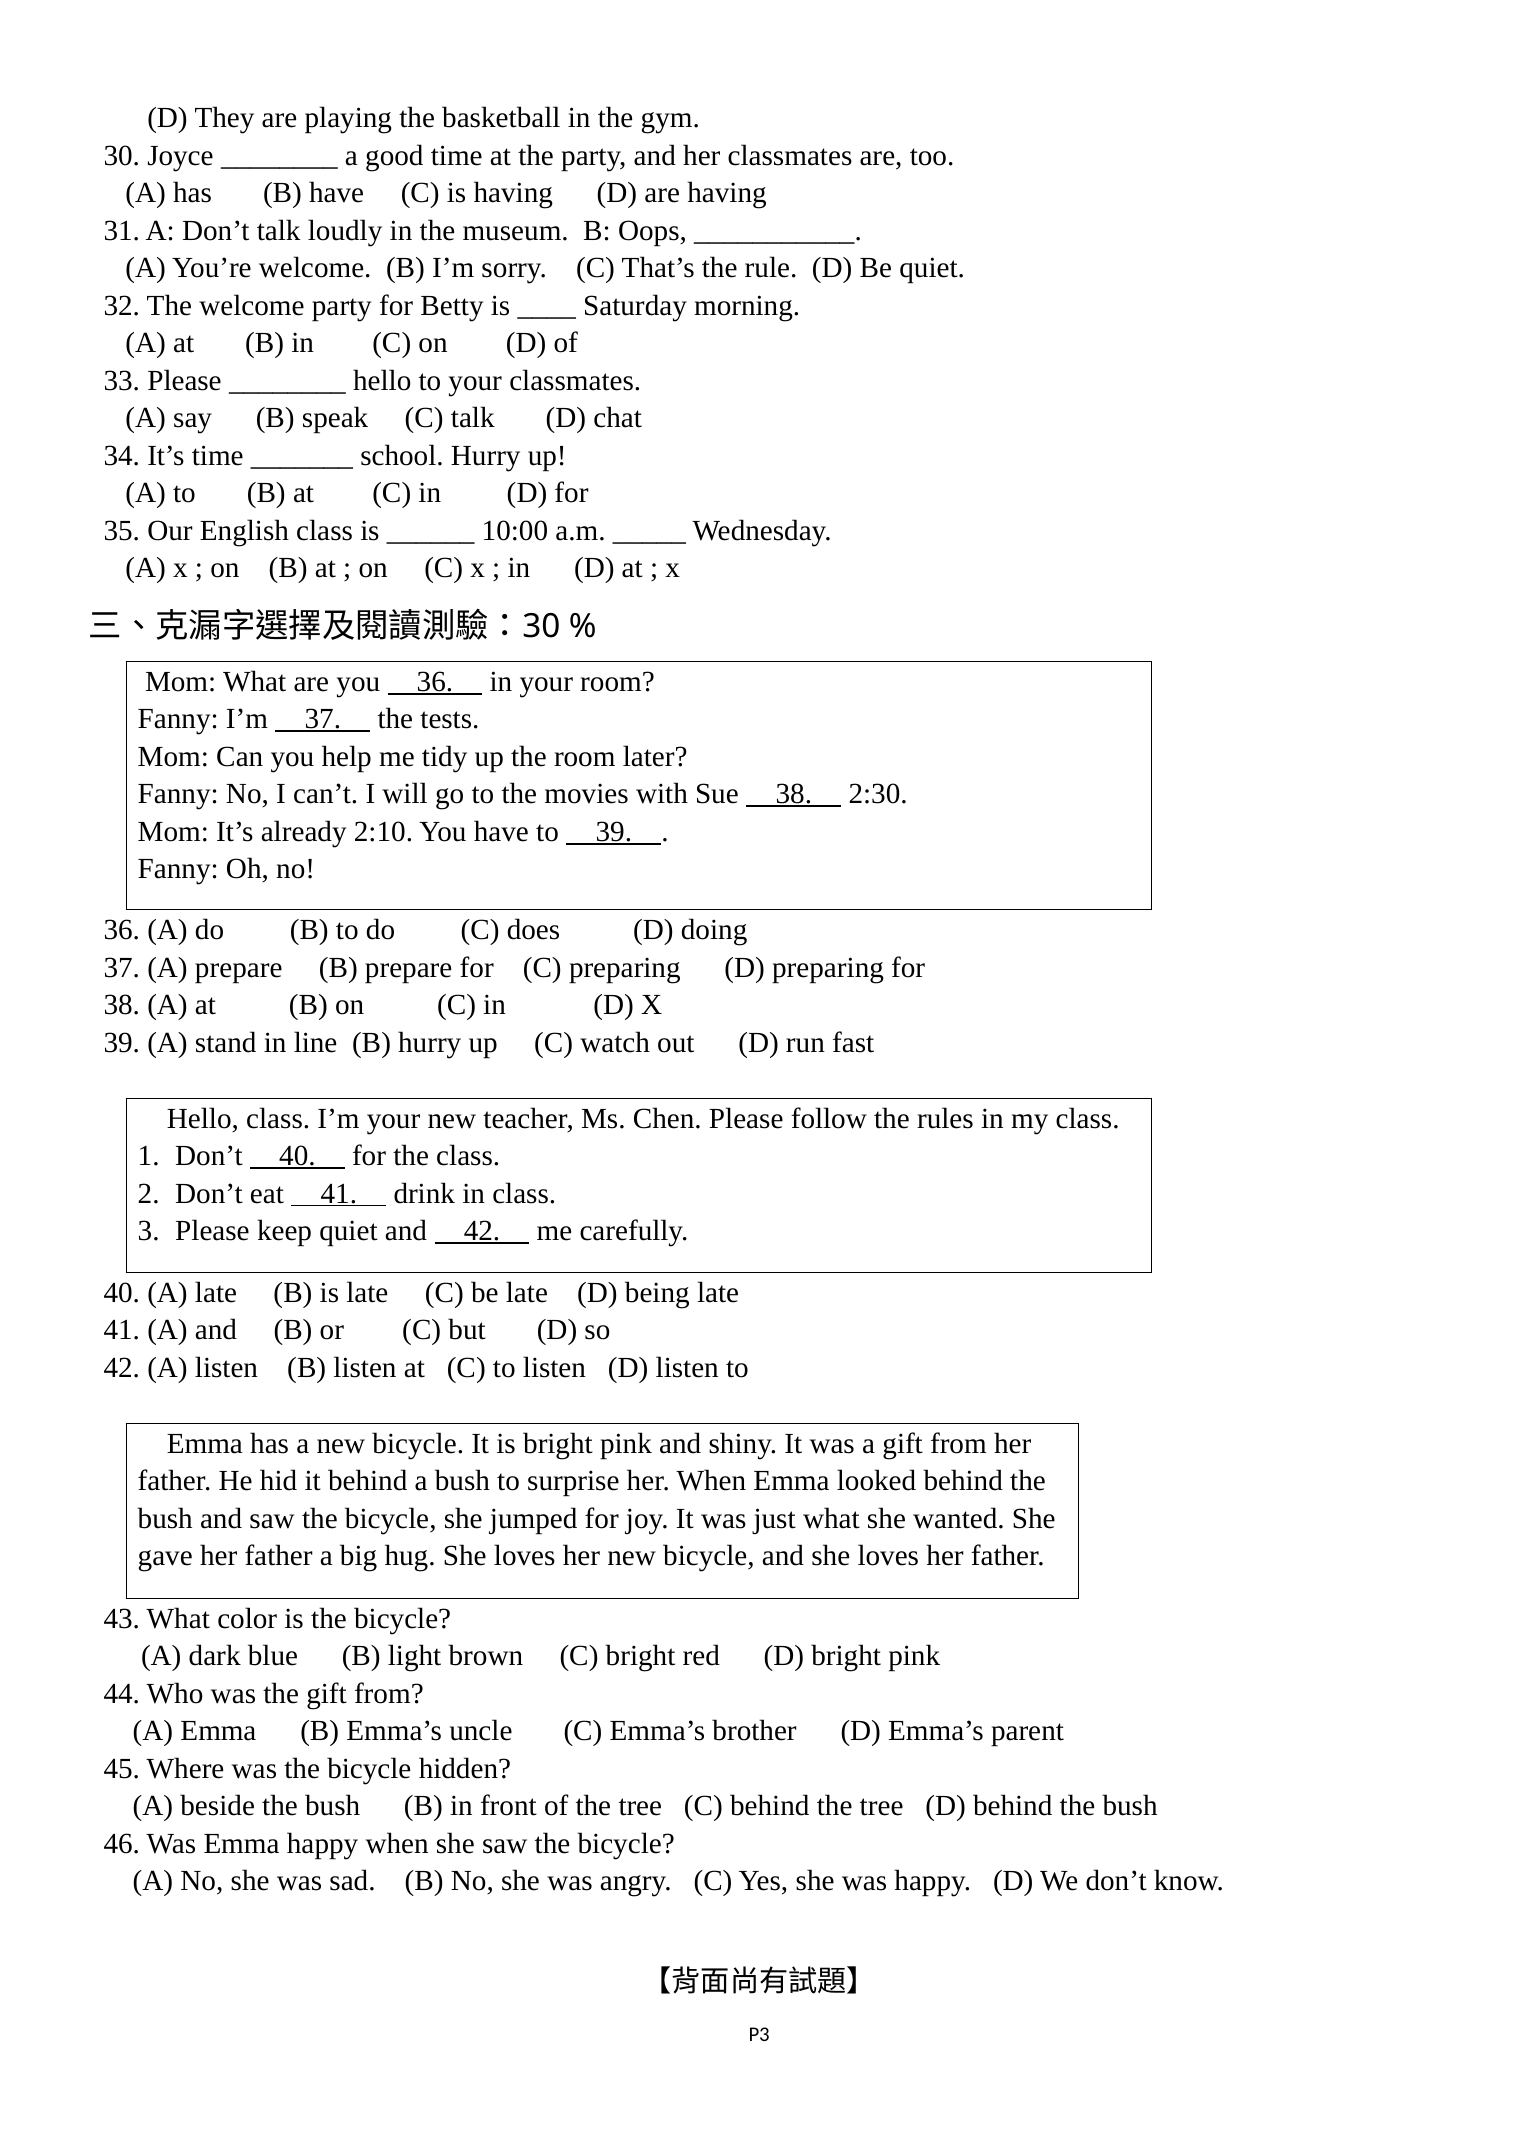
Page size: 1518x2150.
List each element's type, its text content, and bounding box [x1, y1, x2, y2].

text 45. Where was the bicycle hidden? [89, 1749, 1429, 1787]
text 38. (A) at (B) on (C) in (D) X [89, 985, 1429, 1023]
text 46. Was Emma happy when she saw the bicycle? [89, 1824, 1429, 1862]
text 33. Please ________ hello to your classmates. [89, 361, 1429, 398]
text 40. (A) late (B) is late (C) be late (D) being late [89, 1273, 1429, 1311]
text (A) to (B) at (C) in (D) for [89, 473, 1429, 511]
text 44. Who was the gift from? [89, 1674, 1429, 1712]
text (A) Emma (B) Emma’s uncle (C) Emma’s brother (D) Emma’s parent [89, 1712, 1429, 1749]
table_header Hello, class. I’m your new teacher, Ms. Chen. Please follow the rules in my class. Don’t 40. for the class. Don’t eat 41. drink in class. Please keep quiet and 42. me carefully. [127, 1099, 1151, 1272]
text (A) has (B) have (C) is having (D) are having [89, 173, 1429, 211]
text 43. What color is the bicycle? [89, 1599, 1429, 1637]
table_header Emma has a new bicycle. It is bright pink and shiny. It was a gift from her father. He hid it behind a bush to surprise her. When Emma looked behind the bush and saw the bicycle, she jumped for joy. It was just what she wanted. She gave her father a big hug. She loves her new bicycle, and she loves her father. [127, 1424, 1078, 1598]
text (A) say (B) speak (C) talk (D) chat [89, 398, 1429, 436]
table_header Mom: What are you 36. in your room? Fanny: I’m 37. the tests. Mom: Can you help me tidy up the room later? Fanny: No, I can’t. I will go to the movies with Sue 38. 2:30. Mom: It’s already 2:10. You have to 39. . Fanny: Oh, no! [127, 662, 1151, 909]
text 37. (A) prepare (B) prepare for (C) preparing (D) preparing for [89, 948, 1429, 985]
list (A) dark blue (B) light brown (C) bright red (D) bright pink [141, 1637, 1429, 1674]
text (A) at (B) in (C) on (D) of [89, 323, 1429, 361]
text (A) beside the bush (B) in front of the tree (C) behind the tree (D) behind the bush [89, 1787, 1429, 1824]
text (A) No, she was sad. (B) No, she was angry. (C) Yes, she was happy. (D) We don’t know. [89, 1862, 1429, 1899]
text (A) You’re welcome. (B) I’m sorry. (C) That’s the rule. (D) Be quiet. [89, 248, 1429, 286]
text 41. (A) and (B) or (C) but (D) so [89, 1311, 1429, 1348]
text (A) x ; on (B) at ; on (C) x ; in (D) at ; x [89, 548, 1429, 586]
text 31. A: Don’t talk loudly in the museum. B: Oops, ___________. [89, 211, 1429, 248]
text 34. It’s time _______ school. Hurry up! [89, 436, 1429, 473]
text 【背面尚有試題】 [89, 1958, 1429, 2000]
text 三、克漏字選擇及閱讀測驗：30 % [89, 586, 1429, 661]
text 35. Our English class is ______ 10:00 a.m. _____ Wednesday. [89, 511, 1429, 548]
text 36. (A) do (B) to do (C) does (D) doing [89, 910, 1429, 948]
text 30. Joyce ________ a good time at the party, and her classmates are, too. [89, 136, 1429, 173]
text 32. The welcome party for Betty is ____ Saturday morning. [89, 286, 1429, 323]
text (D) They are playing the basketball in the gym. [89, 98, 1429, 136]
text 39. (A) stand in line (B) hurry up (C) watch out (D) run fast [89, 1023, 1429, 1060]
text 42. (A) listen (B) listen at (C) to listen (D) listen to [89, 1348, 1429, 1386]
